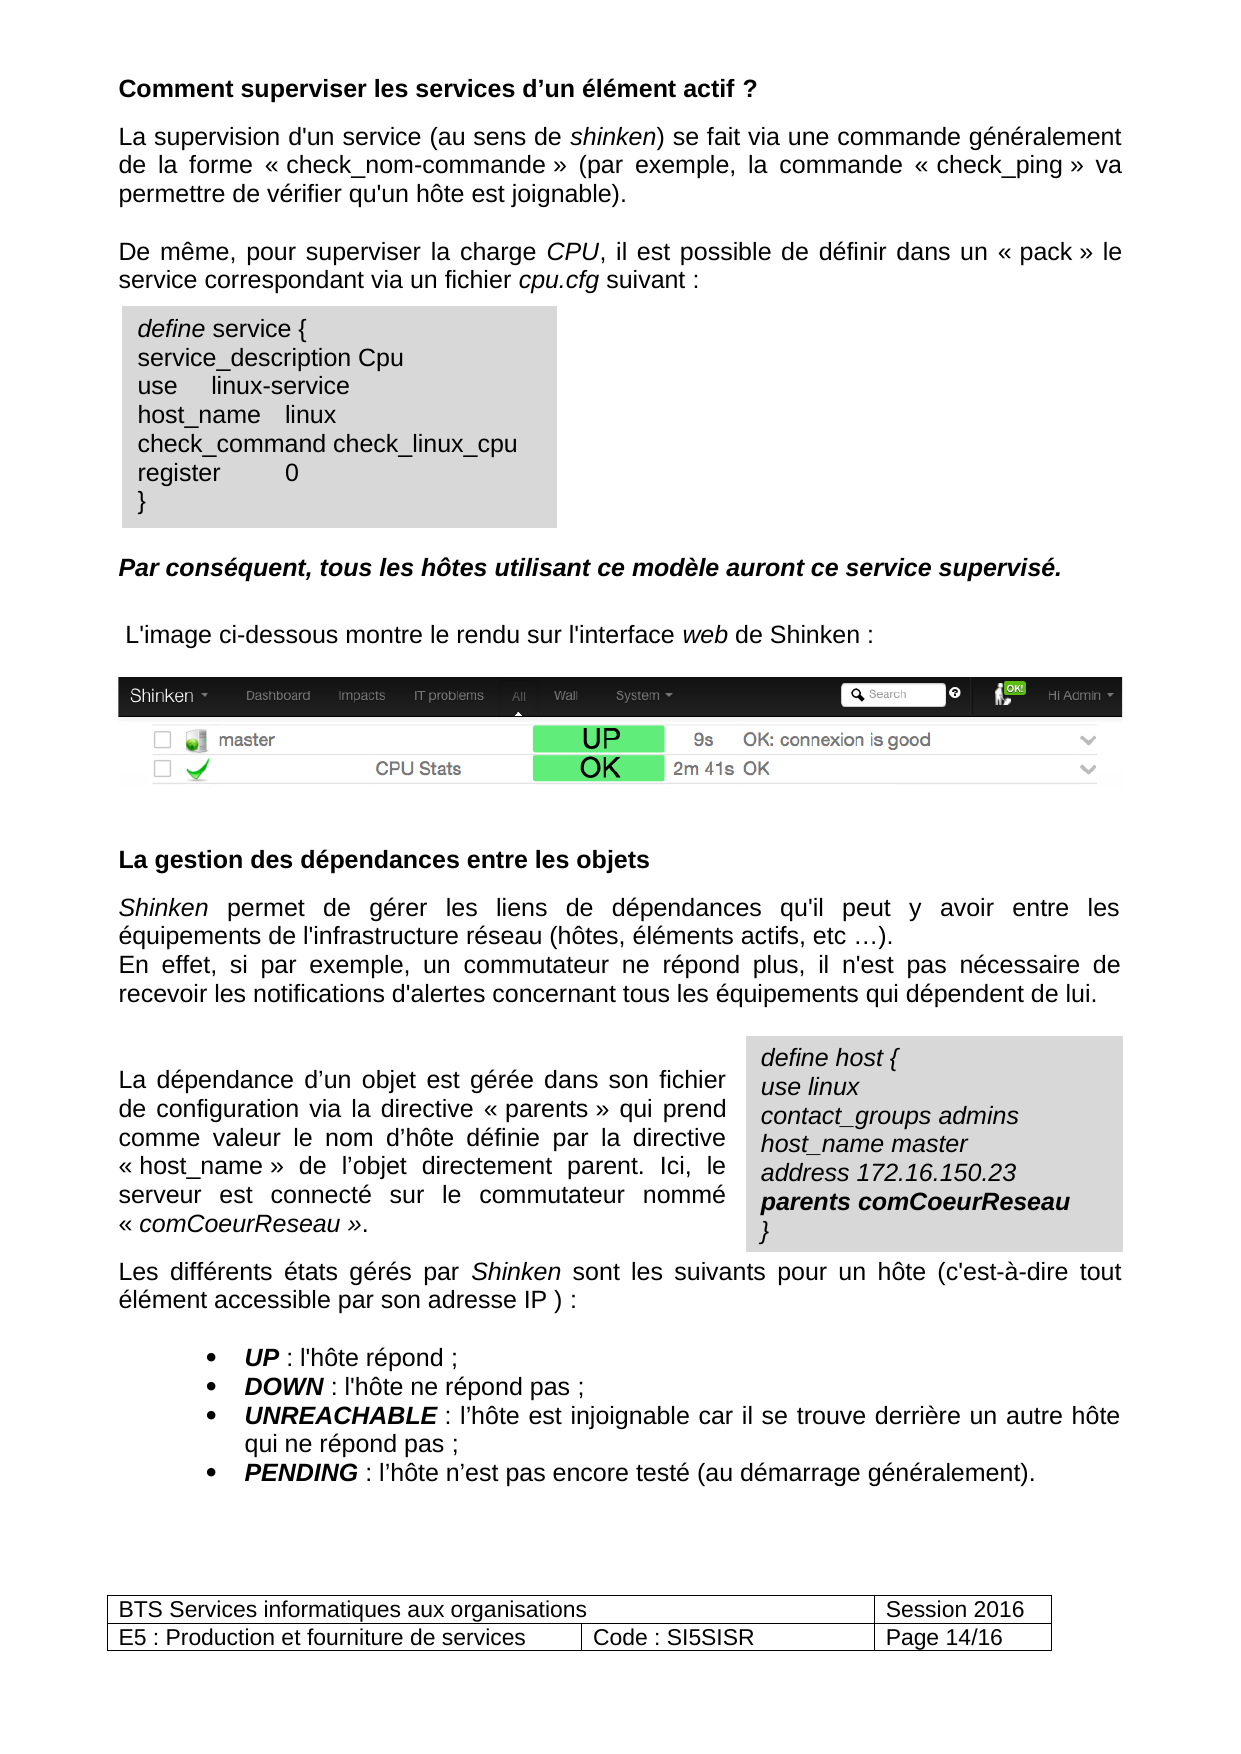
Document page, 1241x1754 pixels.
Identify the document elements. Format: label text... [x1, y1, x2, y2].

text PENDING : l’hôte n’est pas encore testé (au démarrage généralement). [207, 1458, 1122, 1487]
text Par conséquent, tous les hôtes utilisant ce modèle auront ce service supervisé. [118, 553, 1122, 582]
text Les différents états gérés par Shinken sont les suivants pour un hôte (c'est-à-dire tout élément accessible par son adresse IP ) : [118, 1257, 1122, 1314]
picture [118, 677, 1123, 787]
text L'image ci-dessous montre le rendu sur l'interface web de Shinken : [118, 620, 1122, 649]
text La dépendance d’un objet est gérée dans son fichier de configuration via la directive « parents » qui prend comme valeur le nom d’hôte définie par la directive « host_name » de l’objet directement parent. Ici, le serveur est connecté sur le commutateur nommé « comCoeurReseau ». [118, 1065, 1122, 1237]
text La gestion des dépendances entre les objets [118, 844, 1122, 873]
text En effet, si par exemple, un commutateur ne répond plus, il n'est pas nécessaire de recevoir les notifications d'alertes concernant tous les équipements qui dépendent de lui. [118, 950, 1122, 1007]
text De même, pour superviser la charge CPU, il est possible de définir dans un « pack » le service correspondant via un fichier cpu.cfg suivant : [118, 237, 1122, 294]
text DOWN : l'hôte ne répond pas ; [207, 1372, 1122, 1401]
text UP : l'hôte répond ; [207, 1343, 1122, 1372]
text UNREACHABLE : l’hôte est injoignable car il se trouve derrière un autre hôte qui ne répond pas ; [207, 1401, 1122, 1458]
text Comment superviser les services d’un élément actif ? [118, 74, 1122, 103]
text Shinken permet de gérer les liens de dépendances qu'il peut y avoir entre les équipements de l'infrastructure réseau (hôtes, éléments actifs, etc …). [118, 892, 1122, 950]
text La supervision d'un service (au sens de shinken) se fait via une commande généralement de la forme « check_nom-commande » (par exemple, la commande « check_ping » va permettre de vérifier qu'un hôte est joignable). [118, 122, 1122, 208]
